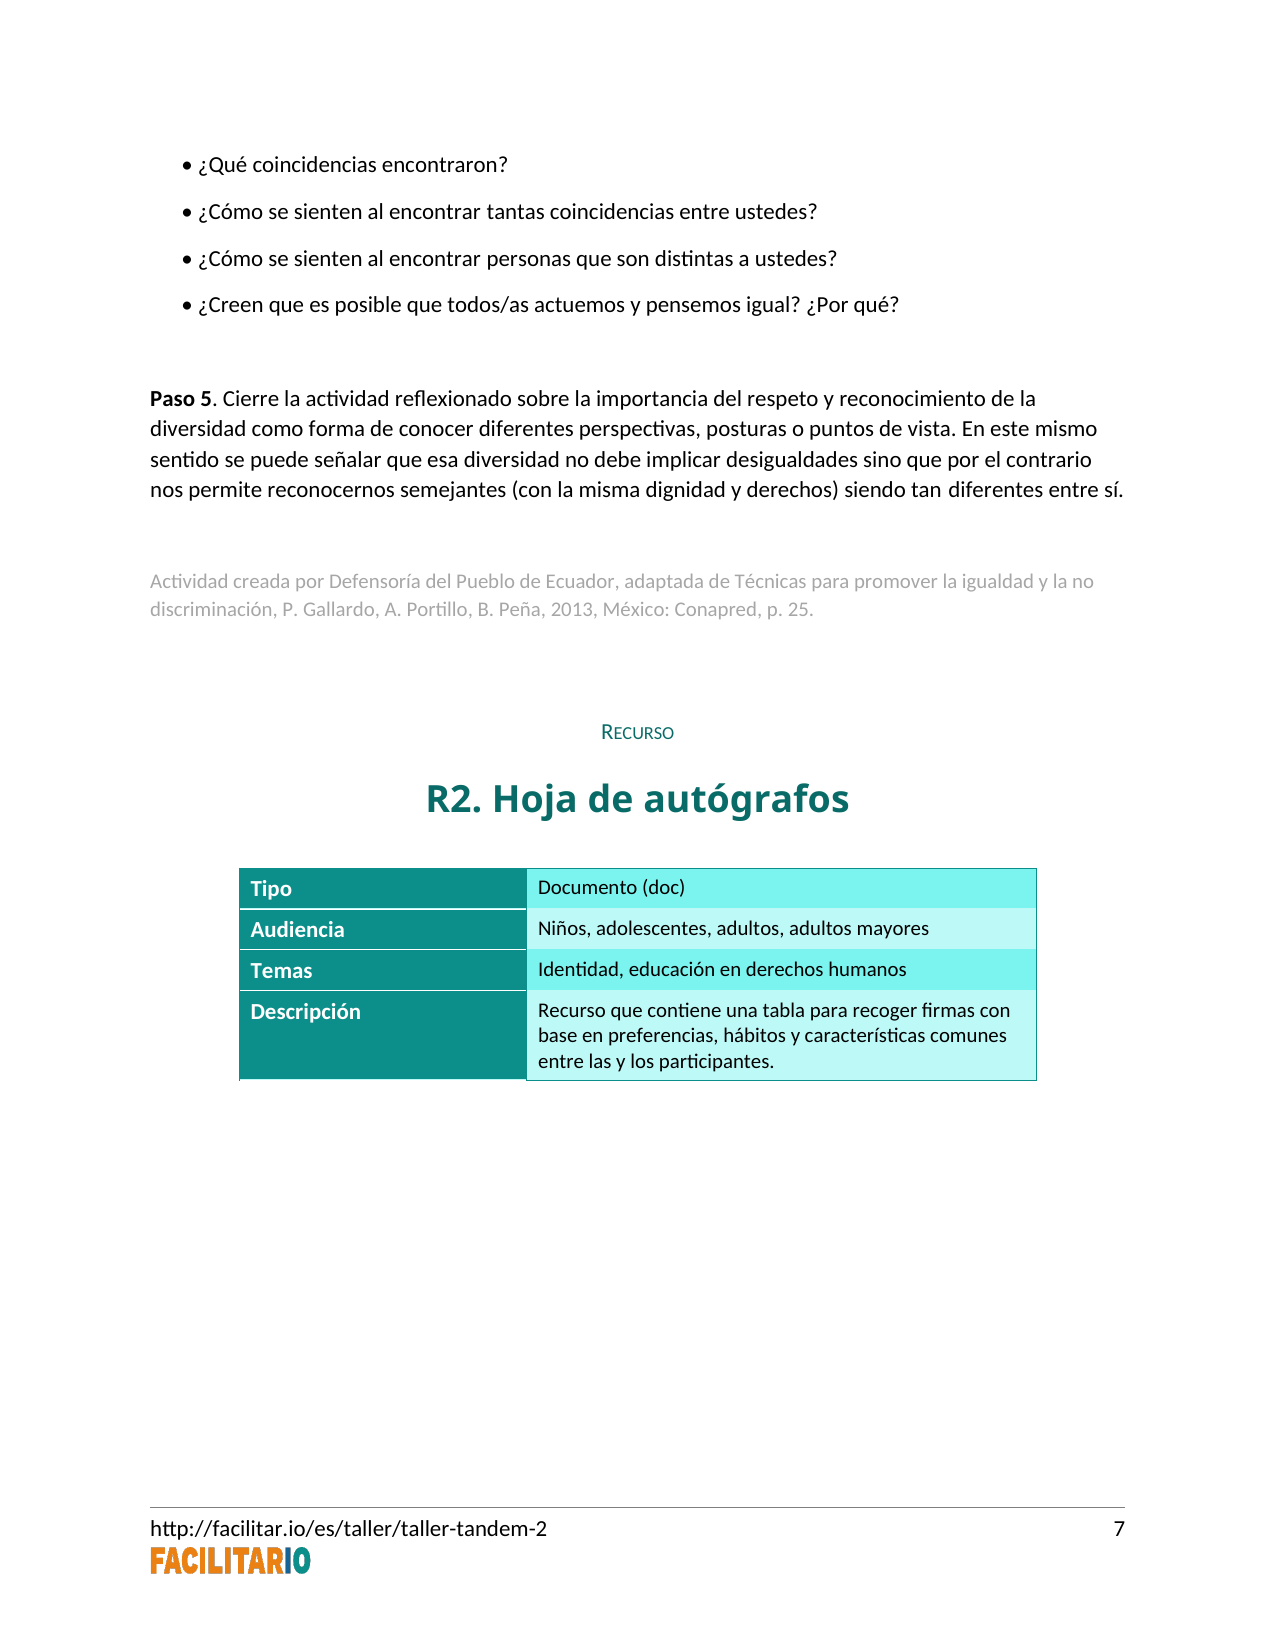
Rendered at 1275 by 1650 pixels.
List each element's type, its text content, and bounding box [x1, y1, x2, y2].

table_cell Recurso que contiene una tabla para recoger firmas con base en preferencias, hábitos y características comunes entre las y los participantes. [527, 990, 1036, 1079]
table_cell Temas [240, 950, 526, 990]
text • ¿Cómo se sienten al encontrar personas que son distintas a ustedes? [150, 244, 1125, 272]
picture [145, 1544, 315, 1576]
table_cell Audiencia [240, 910, 526, 949]
table_cell Identidad, educación en derechos humanos [527, 949, 1036, 990]
text Recurso [150, 717, 1125, 745]
subtitle R2. Hoja de autógrafos [150, 772, 1125, 823]
table_cell Descripción [240, 991, 526, 1079]
text • ¿Creen que es posible que todos/as actuemos y pensemos igual? ¿Por qué? [150, 291, 1125, 319]
text • ¿Qué coincidencias encontraron? [150, 150, 1125, 178]
text Actividad creada por Defensoría del Pueblo de Ecuador, adaptada de Técnicas para promover la igualdad y la no discriminación, P. Gallardo, A. Portillo, B. Peña, 2013, México: Conapred, p. 25. [150, 569, 1125, 622]
table_header Documento (doc) [527, 869, 1036, 908]
text Paso 5. Cierre la actividad reflexionado sobre la importancia del respeto y reconocimiento de la diversidad como forma de conocer diferentes perspectivas, posturas o puntos de vista. En este mismo sentido se puede señalar que esa diversidad no debe implicar desigualdades sino que por el contrario nos permite reconocernos semejantes (con la misma dignidad y derechos) siendo tan diferentes entre sí. [150, 384, 1125, 503]
table_cell Niños, adolescentes, adultos, adultos mayores [527, 909, 1036, 949]
text • ¿Cómo se sienten al encontrar tantas coincidencias entre ustedes? [150, 197, 1125, 225]
table_header Tipo [240, 869, 526, 908]
